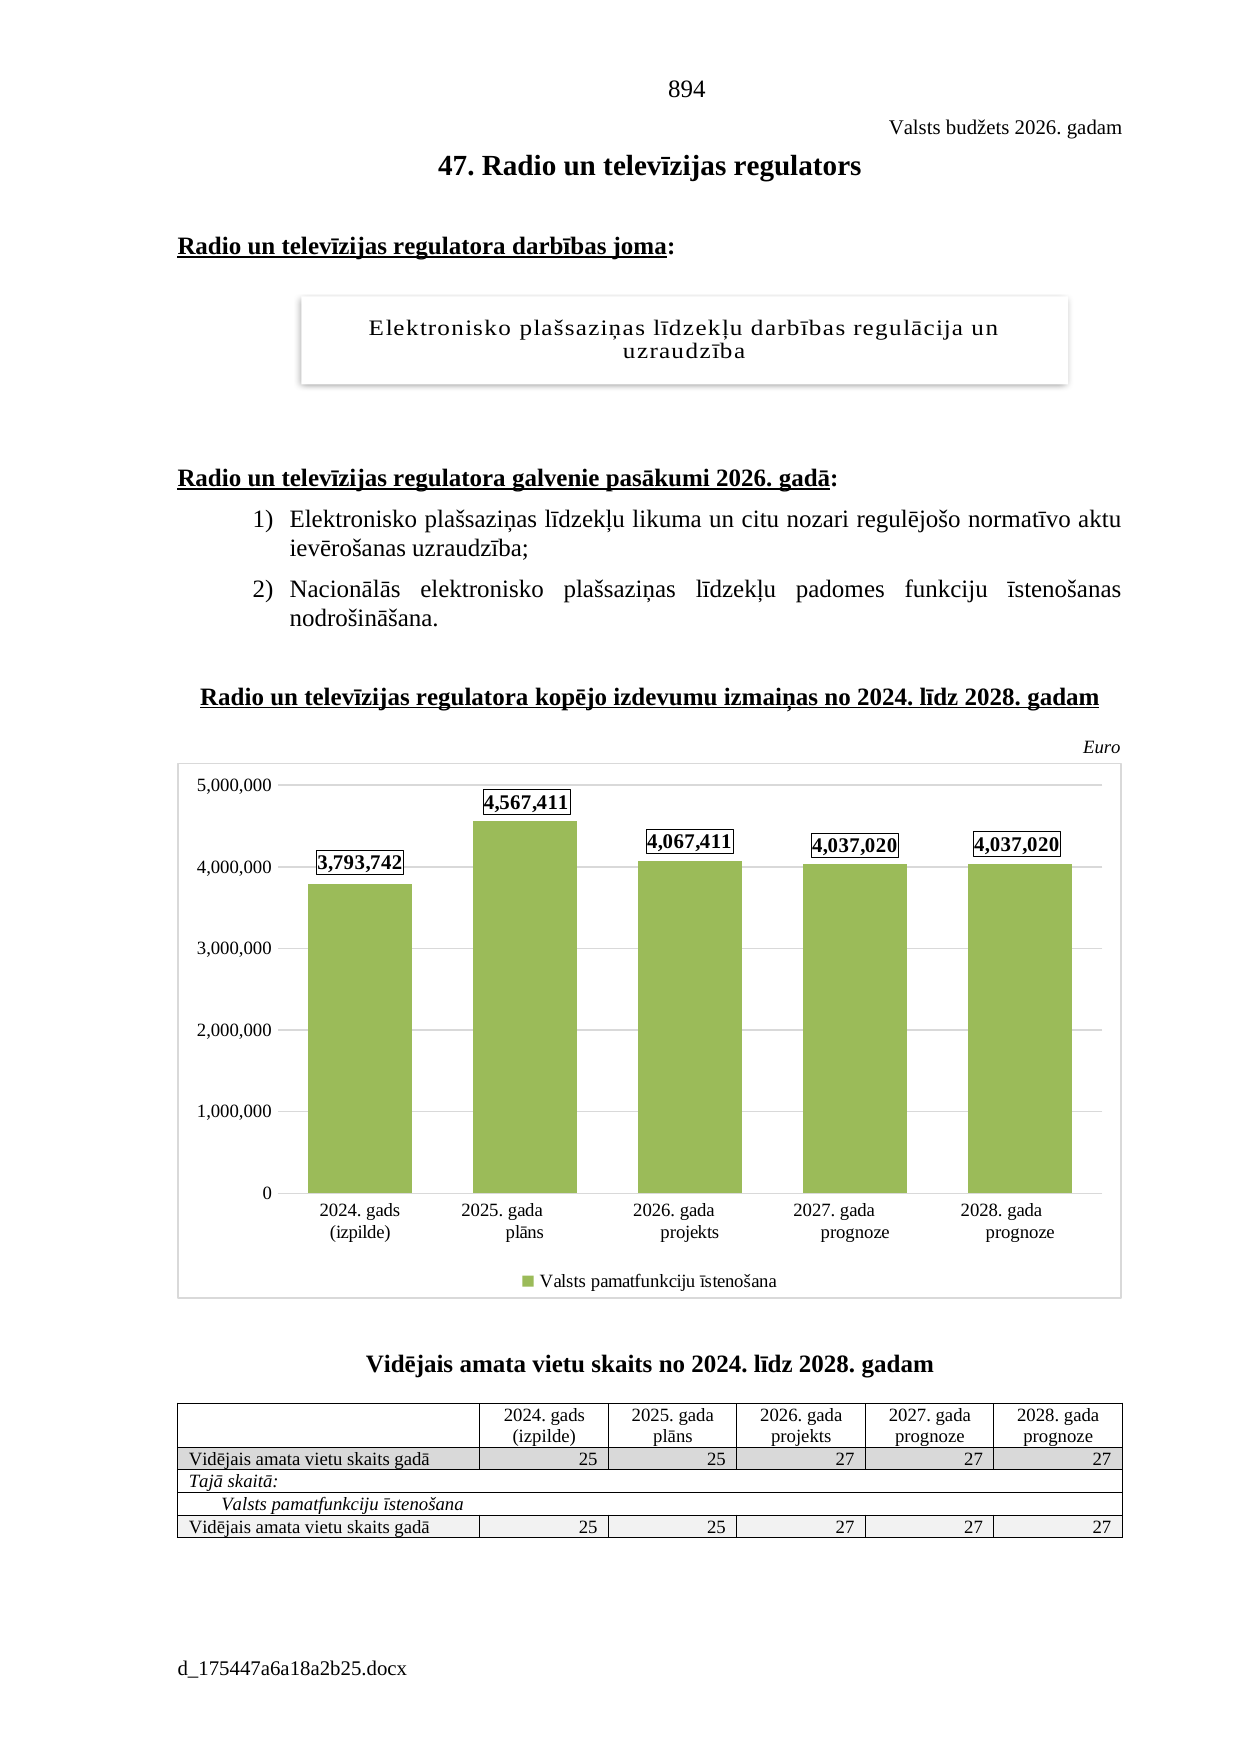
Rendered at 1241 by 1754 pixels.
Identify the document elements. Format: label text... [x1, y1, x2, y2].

table_cell 25 [609, 1516, 736, 1537]
text 47. Radio un televīzijas regulators [177, 148, 1122, 181]
table_cell 27 [737, 1516, 865, 1537]
table_header [178, 1404, 479, 1447]
table_cell 27 [737, 1448, 865, 1469]
text Vidējais amata vietu skaits no 2024. līdz 2028. gadam [177, 1299, 1122, 1378]
table_header 2026. gada projekts [737, 1404, 865, 1447]
table_header 2027. gada prognoze [866, 1404, 993, 1447]
list Nacionālās elektronisko plašsaziņas līdzekļu padomes funkciju īstenošanas nodrošināšana. [252, 574, 1122, 632]
table_cell 27 [994, 1516, 1122, 1537]
table_header 2028. gada prognoze [994, 1404, 1122, 1447]
table_cell 25 [480, 1448, 608, 1469]
table_header 2024. gads (izpilde) [480, 1404, 608, 1447]
table_cell 27 [994, 1448, 1122, 1469]
table_cell 27 [866, 1516, 993, 1537]
text Euro [177, 736, 1122, 757]
table_cell Tajā skaitā: [178, 1470, 1122, 1492]
table_header 2025. gada plāns [609, 1404, 736, 1447]
table_cell 25 [609, 1448, 736, 1469]
text Radio un televīzijas regulatora darbības joma: [177, 231, 1122, 260]
list Elektronisko plašsaziņas līdzekļu likuma un citu nozari regulējošo normatīvo aktu ievērošanas uzraudzība; [252, 504, 1122, 562]
table_cell Valsts pamatfunkciju īstenošana [178, 1493, 1122, 1514]
text Radio un televīzijas regulatora kopējo izdevumu izmaiņas no 2024. līdz 2028. gadam [177, 682, 1122, 711]
table_cell 27 [866, 1448, 993, 1469]
table_cell Vidējais amata vietu skaits gadā [178, 1516, 479, 1537]
table_cell Vidējais amata vietu skaits gadā [178, 1448, 479, 1469]
text Radio un televīzijas regulatora galvenie pasākumi 2026. gadā: [177, 463, 1122, 492]
table_cell 25 [480, 1516, 608, 1537]
